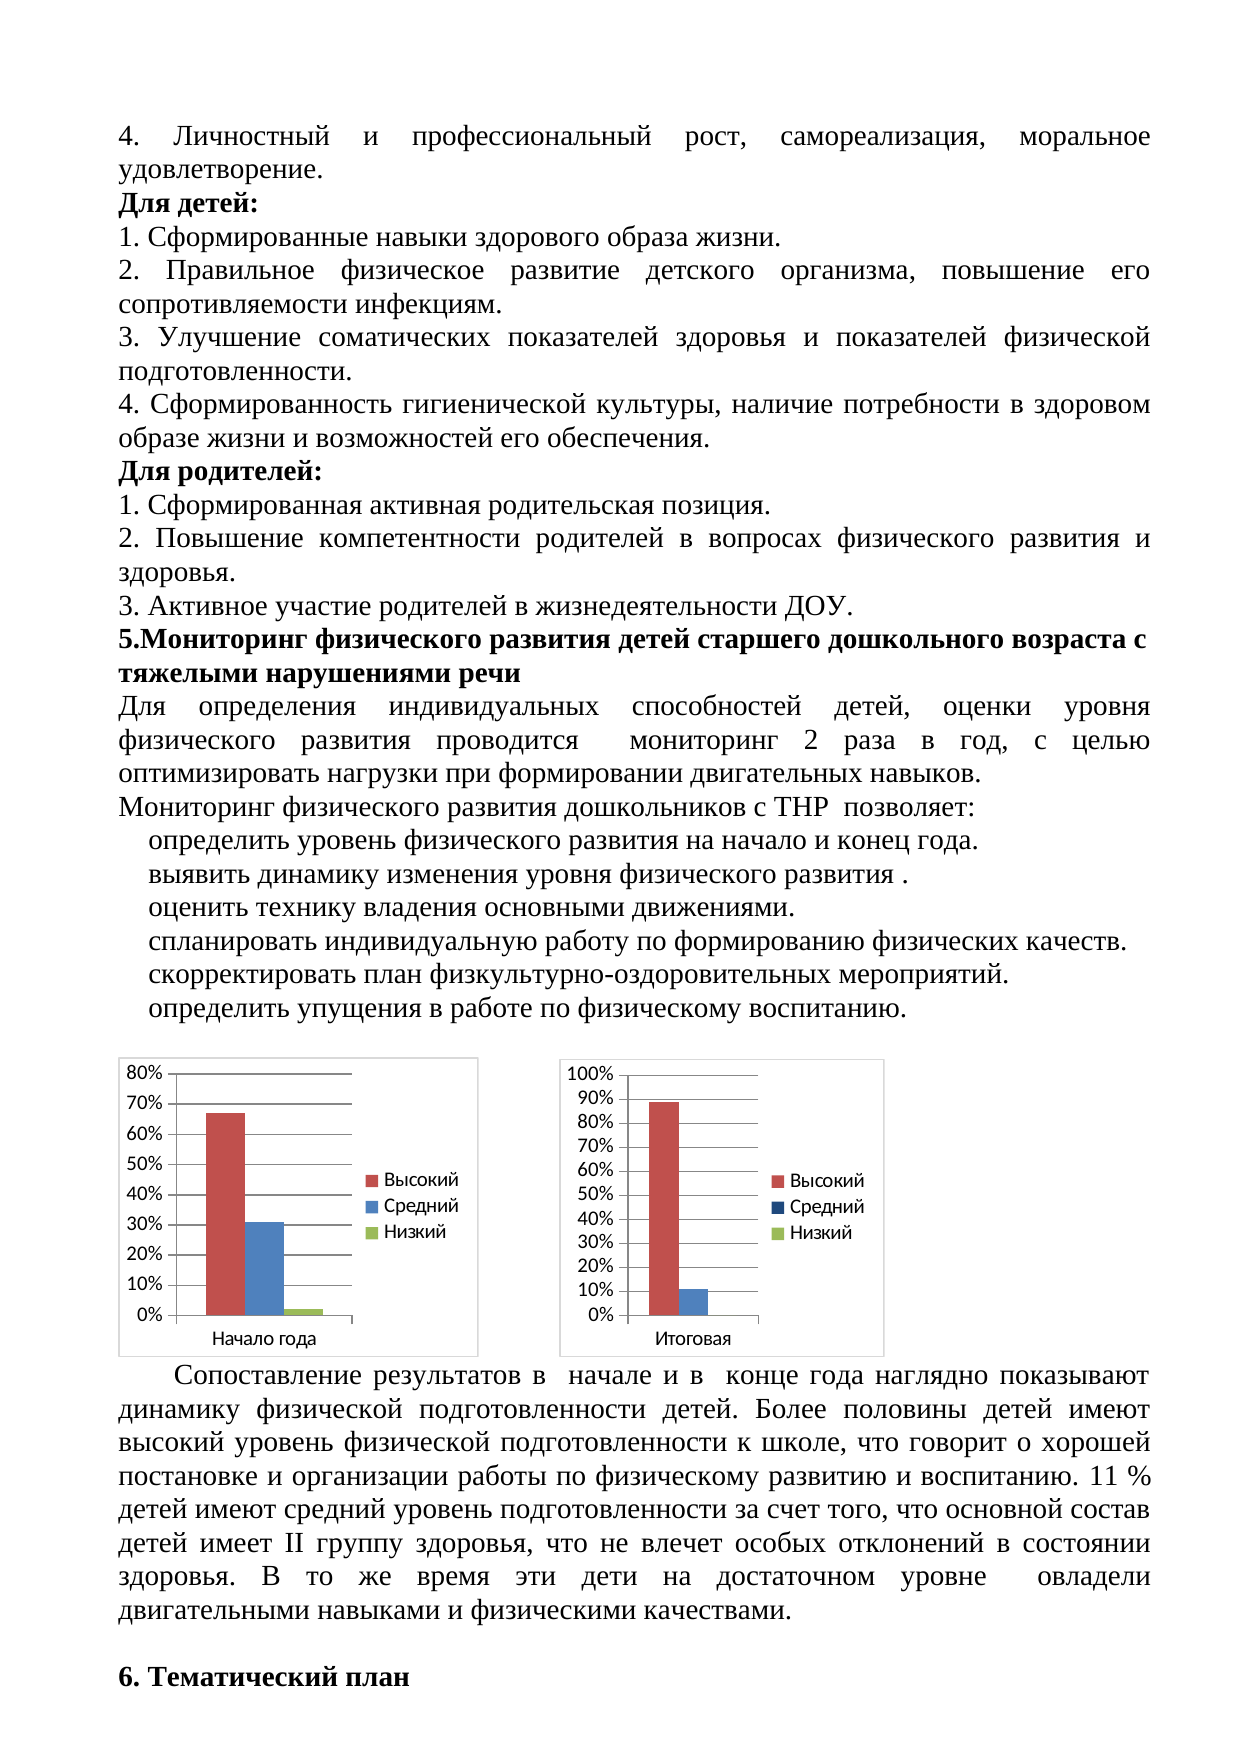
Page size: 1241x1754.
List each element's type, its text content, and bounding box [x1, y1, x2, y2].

text 2. Повышение компетентности родителей в вопросах физического развития и здоровья. [118, 521, 1152, 588]
text 5.Мониторинг физического развития детей старшего дошкольного возраста с тяжелыми нарушениями речи [118, 621, 1152, 688]
text 4. Сформированность гигиенической культуры, наличие потребности в здоровом образе жизни и возможностей его обеспечения. [118, 386, 1152, 453]
text Для родителей: [118, 453, 1152, 487]
text 1. Сформированная активная родительская позиция. [118, 487, 1152, 521]
text  выявить динамику изменения уровня физического развития . [118, 856, 1152, 889]
text 6. Тематический план [118, 1659, 1152, 1693]
text  спланировать индивидуальную работу по формированию физических качеств. [118, 923, 1152, 957]
text  определить уровень физического развития на начало и конец года. [118, 822, 1152, 856]
text 3. Улучшение соматических показателей здоровья и показателей физической подготовленности. [118, 319, 1152, 386]
text 2. Правильное физическое развитие детского организма, повышение его сопротивляемости инфекциям. [118, 252, 1152, 319]
text 4. Личностный и профессиональный рост, самореализация, моральное удовлетворение. [118, 118, 1152, 185]
text 1. Сформированные навыки здорового образа жизни. [118, 219, 1152, 252]
text  оценить технику владения основными движениями. [118, 889, 1152, 923]
text Для определения индивидуальных способностей детей, оценки уровня физического развития проводится мониторинг 2 раза в год, с целью оптимизировать нагрузки при формировании двигательных навыков. [118, 688, 1152, 789]
text  скорректировать план физкультурно-оздоровительных мероприятий. [118, 957, 1152, 990]
text Сопоставление результатов в начале и в конце года наглядно показывают динамику физической подготовленности детей. Более половины детей имеют высокий уровень физической подготовленности к школе, что говорит о хорошей постановке и организации работы по физическому развитию и воспитанию. 11 % детей имеют средний уровень подготовленности за счет того, что основной состав детей имеет II группу здоровья, что не влечет особых отклонений в состоянии здоровья. В то же время эти дети на достаточном уровне овладели двигательными навыками и физическими качествами. [118, 1357, 1152, 1626]
text Мониторинг физического развития дошкольников с ТНР позволяет: [118, 789, 1152, 822]
text 3. Активное участие родителей в жизнедеятельности ДОУ. [118, 588, 1152, 621]
text  определить упущения в работе по физическому воспитанию. [118, 990, 1152, 1024]
text Для детей: [118, 185, 1152, 219]
